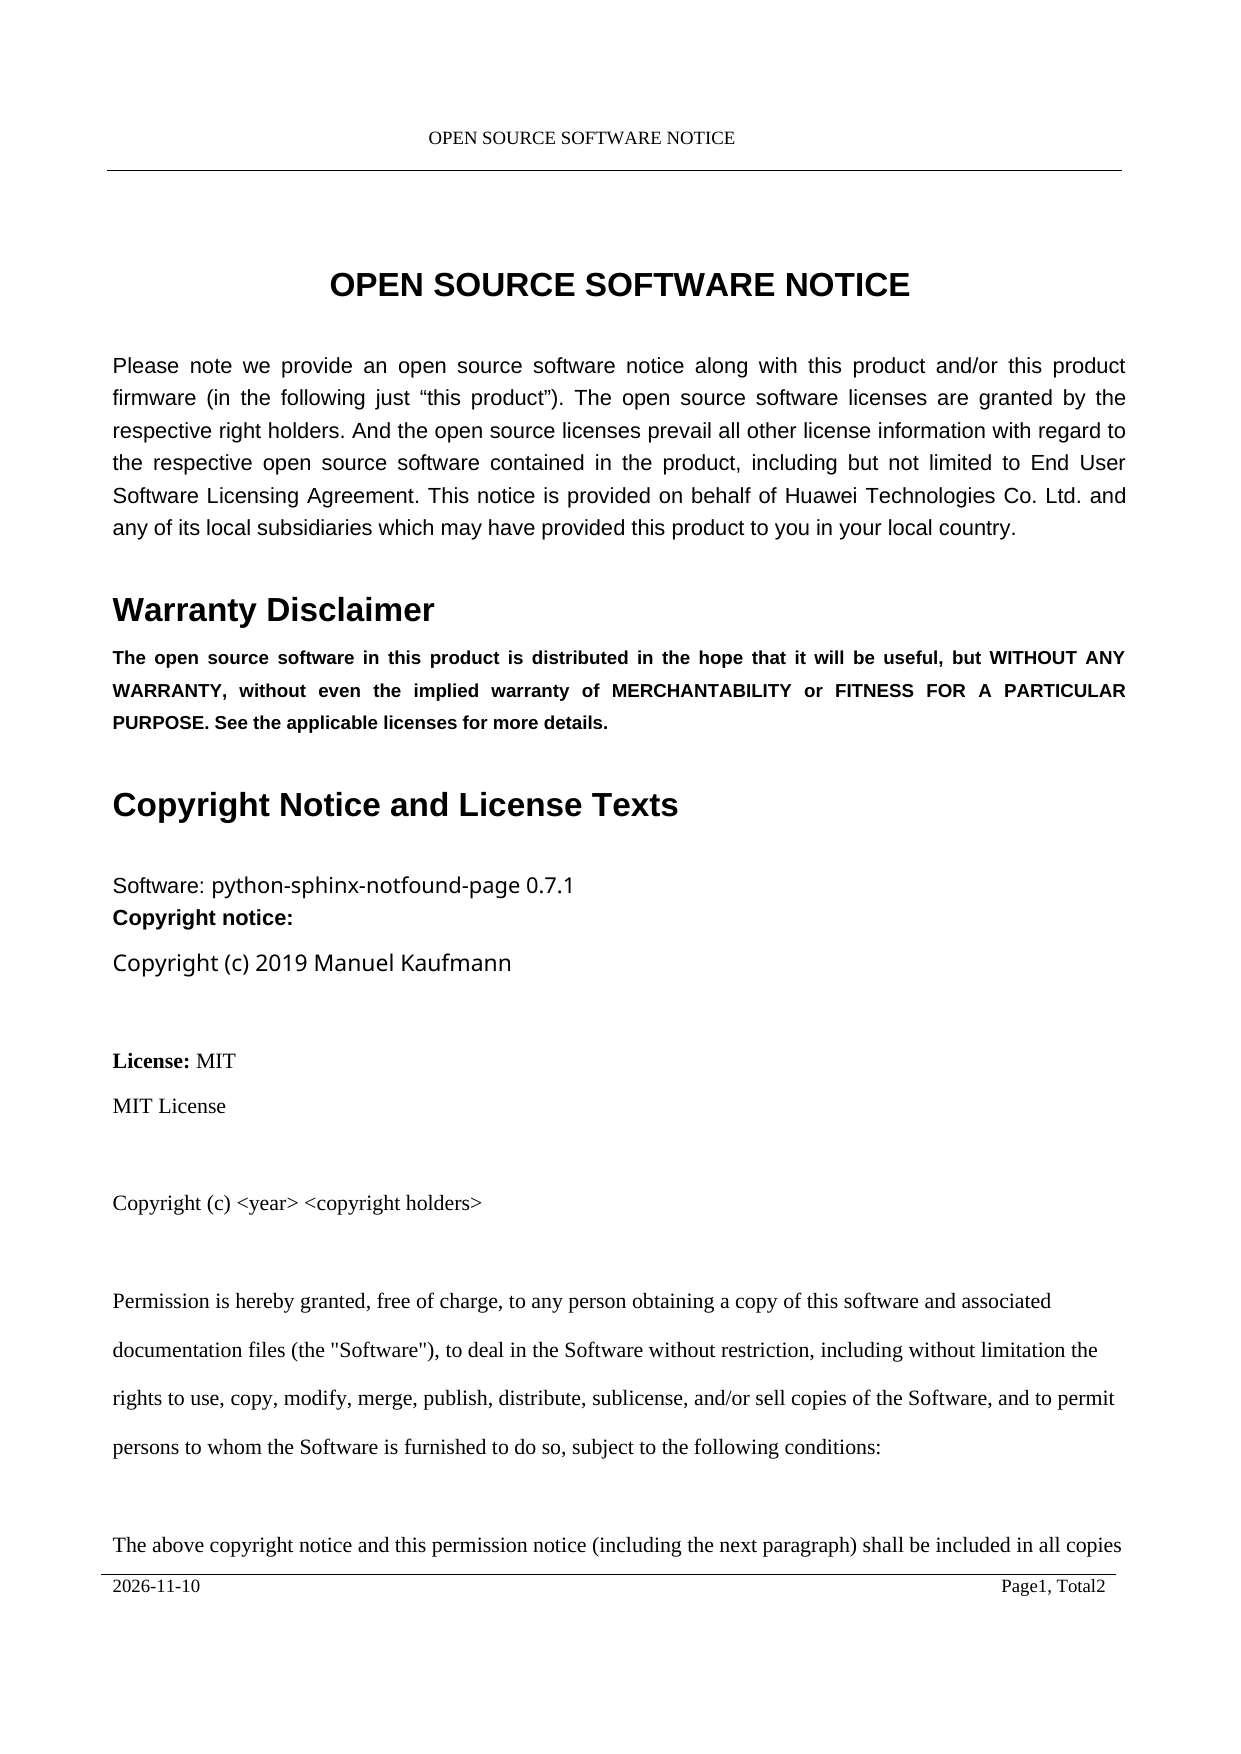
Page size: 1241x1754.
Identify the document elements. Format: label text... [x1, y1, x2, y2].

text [112, 1089, 1128, 1560]
text Copyright (c) 2019 Manuel Kaufmann [112, 947, 1128, 1028]
text OPEN SOURCE SOFTWARE NOTICE [112, 251, 1128, 316]
text Warranty Disclaimer [112, 576, 1128, 641]
text License: MIT [112, 1044, 1128, 1077]
text Please note we provide an open source software notice along with this product and/or this product firmware (in the following just “this product”). The open source software licenses are granted by the respective right holders. And the open source licenses prevail all other license information with regard to the respective open source software contained in the product, including but not limited to End User Software Licensing Agreement. This notice is provided on behalf of Huawei Technologies Co. Ltd. and any of its local subsidiaries which may have provided this product to you in your local country. [112, 349, 1128, 544]
text Copyright notice: [112, 901, 1128, 934]
text Software: python-sphinx-notfound-page 0.7.1 [112, 869, 1128, 901]
text Copyright Notice and License Texts [112, 771, 1128, 836]
text The open source software in this product is distributed in the hope that it will be useful, but WITHOUT ANY WARRANTY, without even the implied warranty of MERCHANTABILITY or FITNESS FOR A PARTICULAR PURPOSE. See the applicable licenses for more details. [112, 641, 1128, 739]
